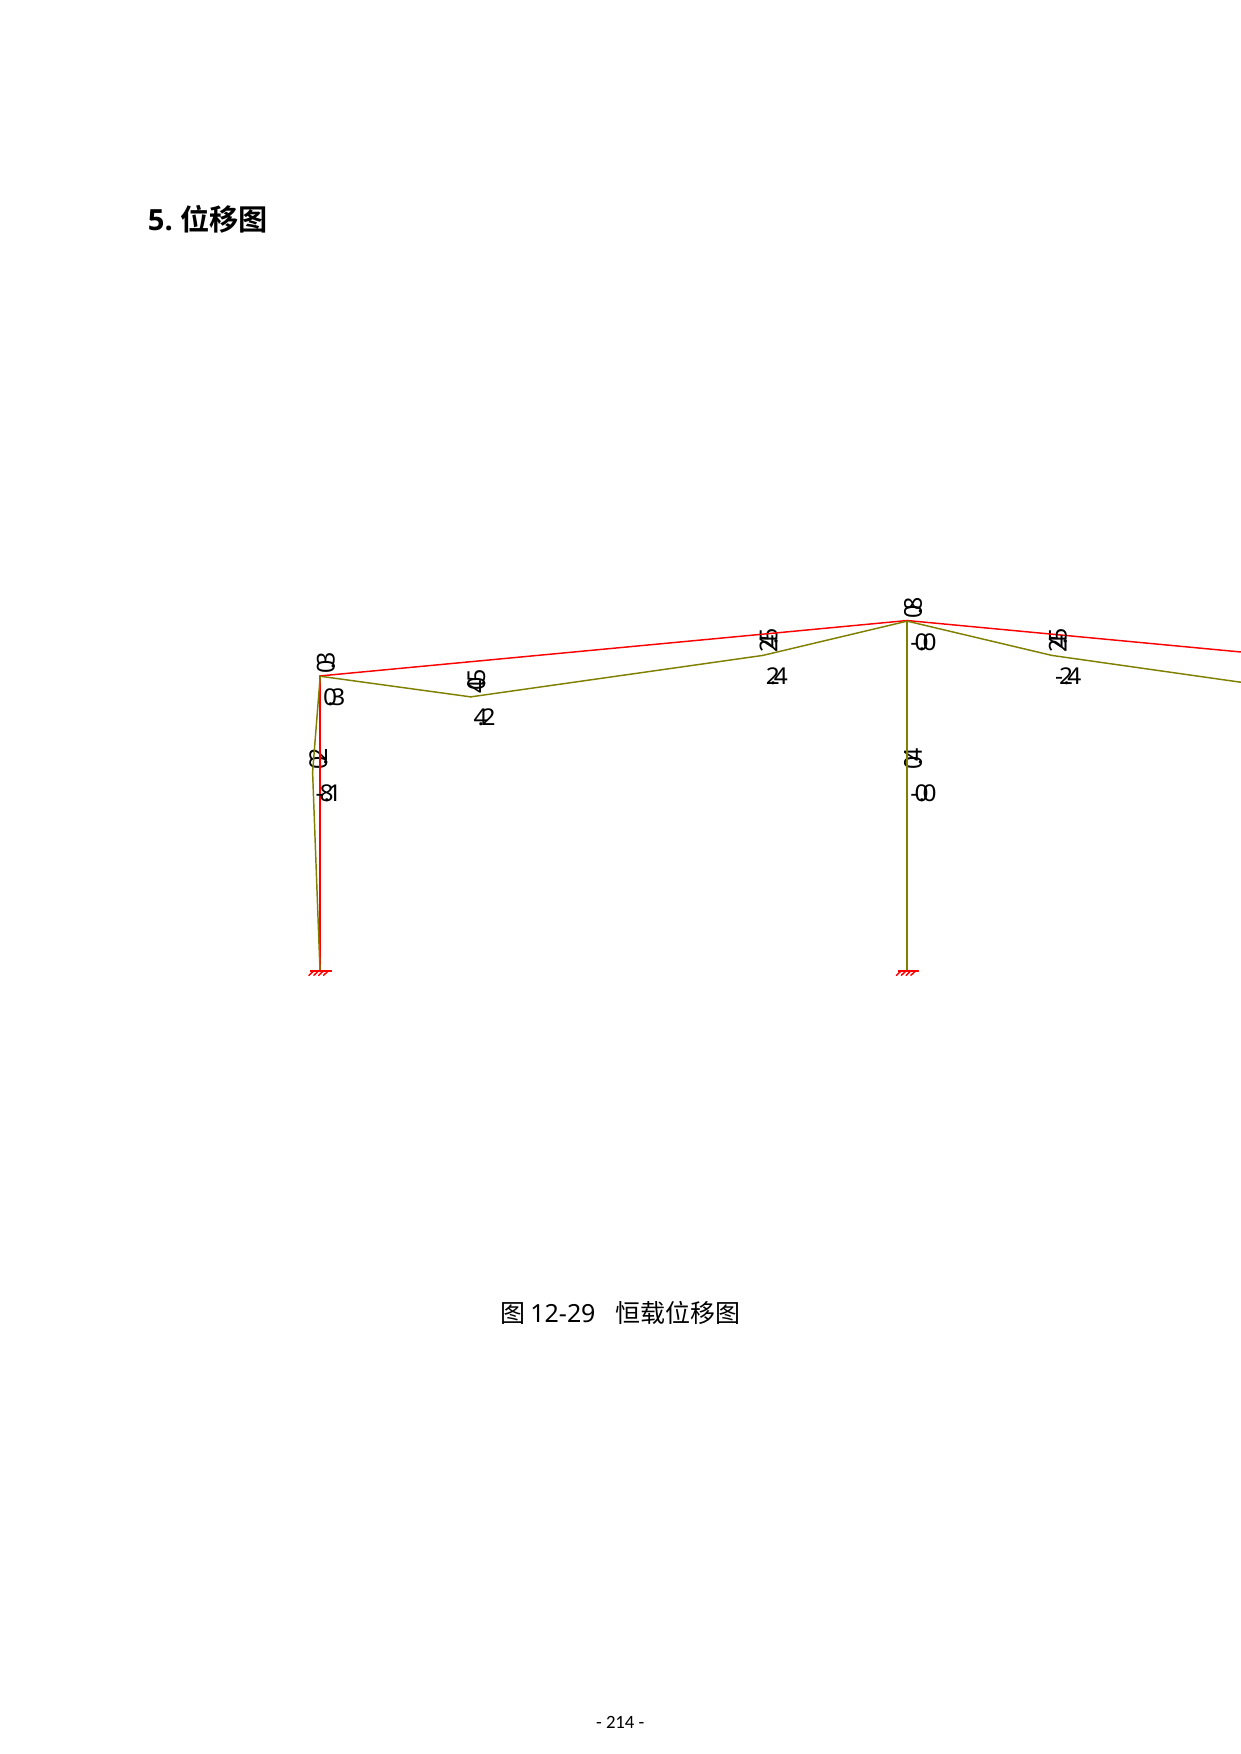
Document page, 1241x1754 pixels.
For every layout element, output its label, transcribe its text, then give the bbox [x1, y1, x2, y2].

subtitle 5. 位移图 [148, 194, 1093, 241]
text 图12-29 恒载位移图 [148, 1288, 1093, 1335]
